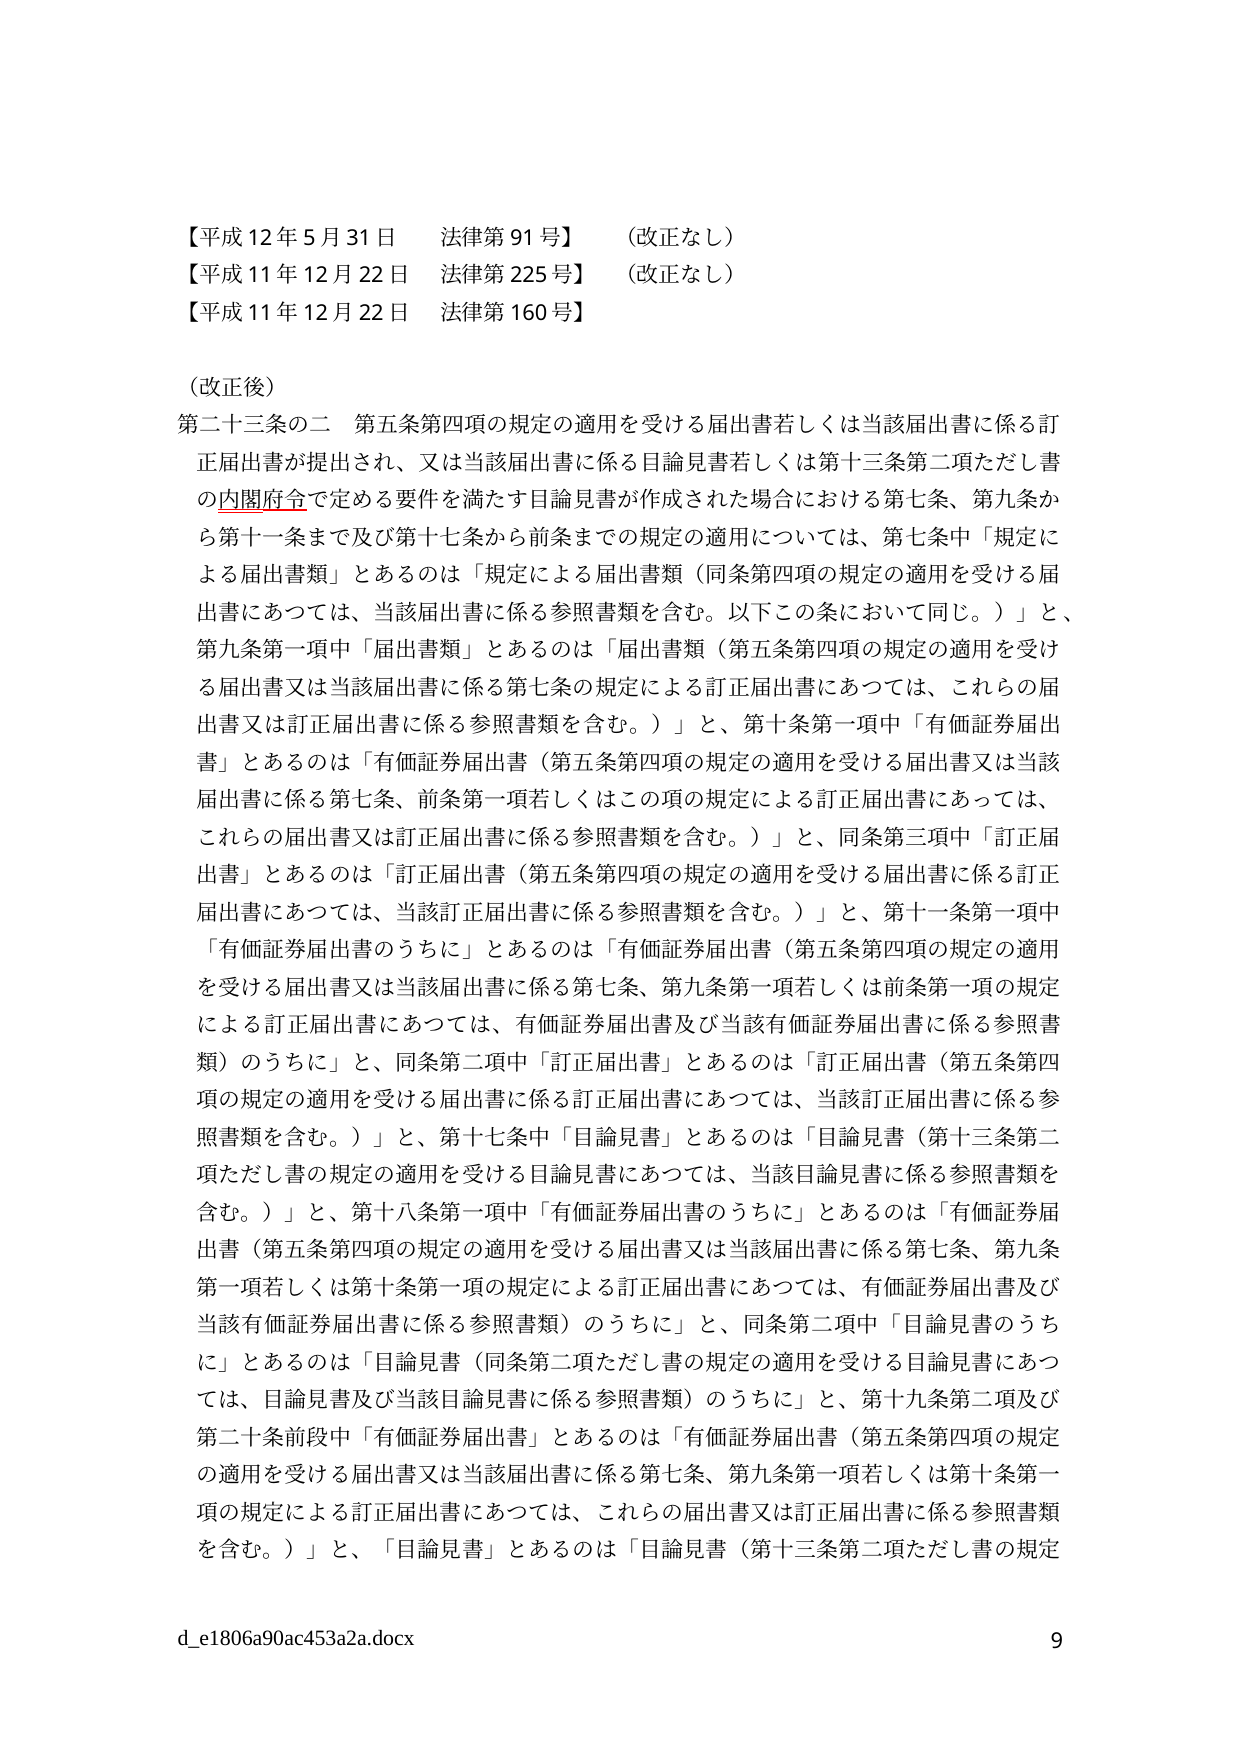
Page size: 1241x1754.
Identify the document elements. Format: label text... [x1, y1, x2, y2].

text 【平成11年12月22日 法律第160号】 [177, 292, 1063, 329]
text （改正後） [177, 367, 1063, 404]
text 【平成11年12月22日 法律第225号】 （改正なし） [177, 254, 1063, 292]
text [177, 404, 1063, 1567]
text 【平成12年5月31日 法律第91号】 （改正なし） [177, 217, 1063, 254]
